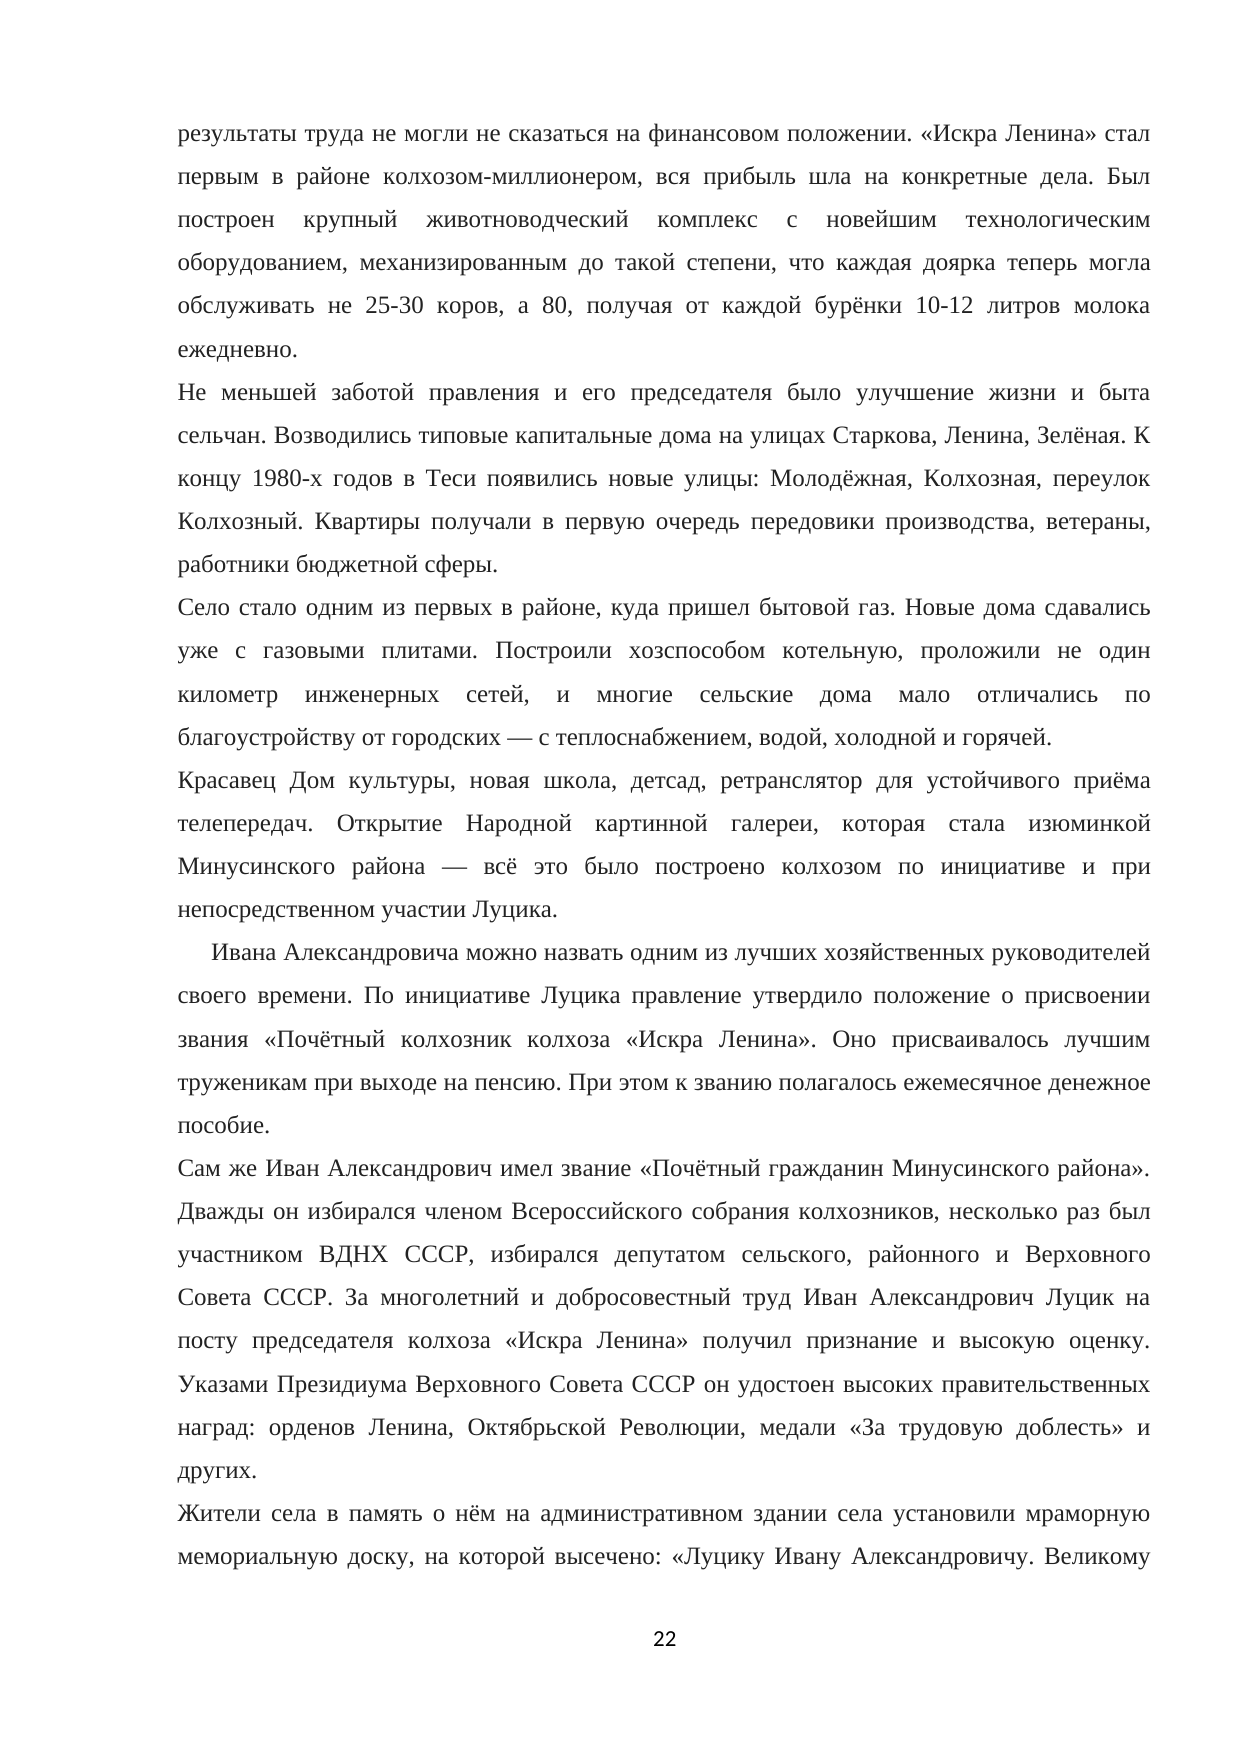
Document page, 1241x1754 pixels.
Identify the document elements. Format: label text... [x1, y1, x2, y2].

text Ивана Александровича можно назвать одним из лучших хозяйственных руководителей своего времени. По инициативе Луцика правление утвердило положение о присвоении звания «Почётный колхозник колхоза «Искра Ленина». Оно присваивалось лучшим труженикам при выходе на пенсию. При этом к званию полагалось ежемесячное денежное пособие. [177, 937, 1152, 1139]
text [177, 118, 1152, 362]
text Не меньшей заботой правления и его председателя было улучшение жизни и быта сельчан. Возводились типовые капитальные дома на улицах Старкова, Ленина, Зелёная. К концу 1980-х годов в Теси появились новые улицы: Молодёжная, Колхозная, переулок Колхозный. Квартиры получали в первую очередь передовики производства, ветераны, работники бюджетной сферы. [177, 377, 1152, 578]
text Красавец Дом культуры, новая школа, детсад, ретранслятор для устойчивого приёма телепередач. Открытие Народной картинной галереи, которая стала изюминкой Минусинского района — всё это было построено колхозом по инициативе и при непосредственном участии Луцика. [177, 765, 1152, 923]
text Сам же Иван Александрович имел звание «Почётный гражданин Минусинского района». Дважды он избирался членом Всероссийского собрания колхозников, несколько раз был участником ВДНХ СССР, избирался депутатом сельского, районного и Верховного Совета СССР. За многолетний и добросовестный труд Иван Александрович Луцик на посту председателя колхоза «Искра Ленина» получил признание и высокую оценку. Указами Президиума Верховного Совета СССР он удостоен высоких правительственных наград: орденов Ленина, Октябрьской Революции, медали «За трудовую доблесть» и других. [177, 1153, 1152, 1484]
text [177, 1498, 1152, 1570]
text Село стало одним из первых в районе, куда пришел бытовой газ. Новые дома сдавались уже с газовыми плитами. Построили хозспособом котельную, проложили не один километр инженерных сетей, и многие сельские дома мало отличались по благоустройству от городских — с теплоснабжением, водой, холодной и горячей. [177, 592, 1152, 751]
